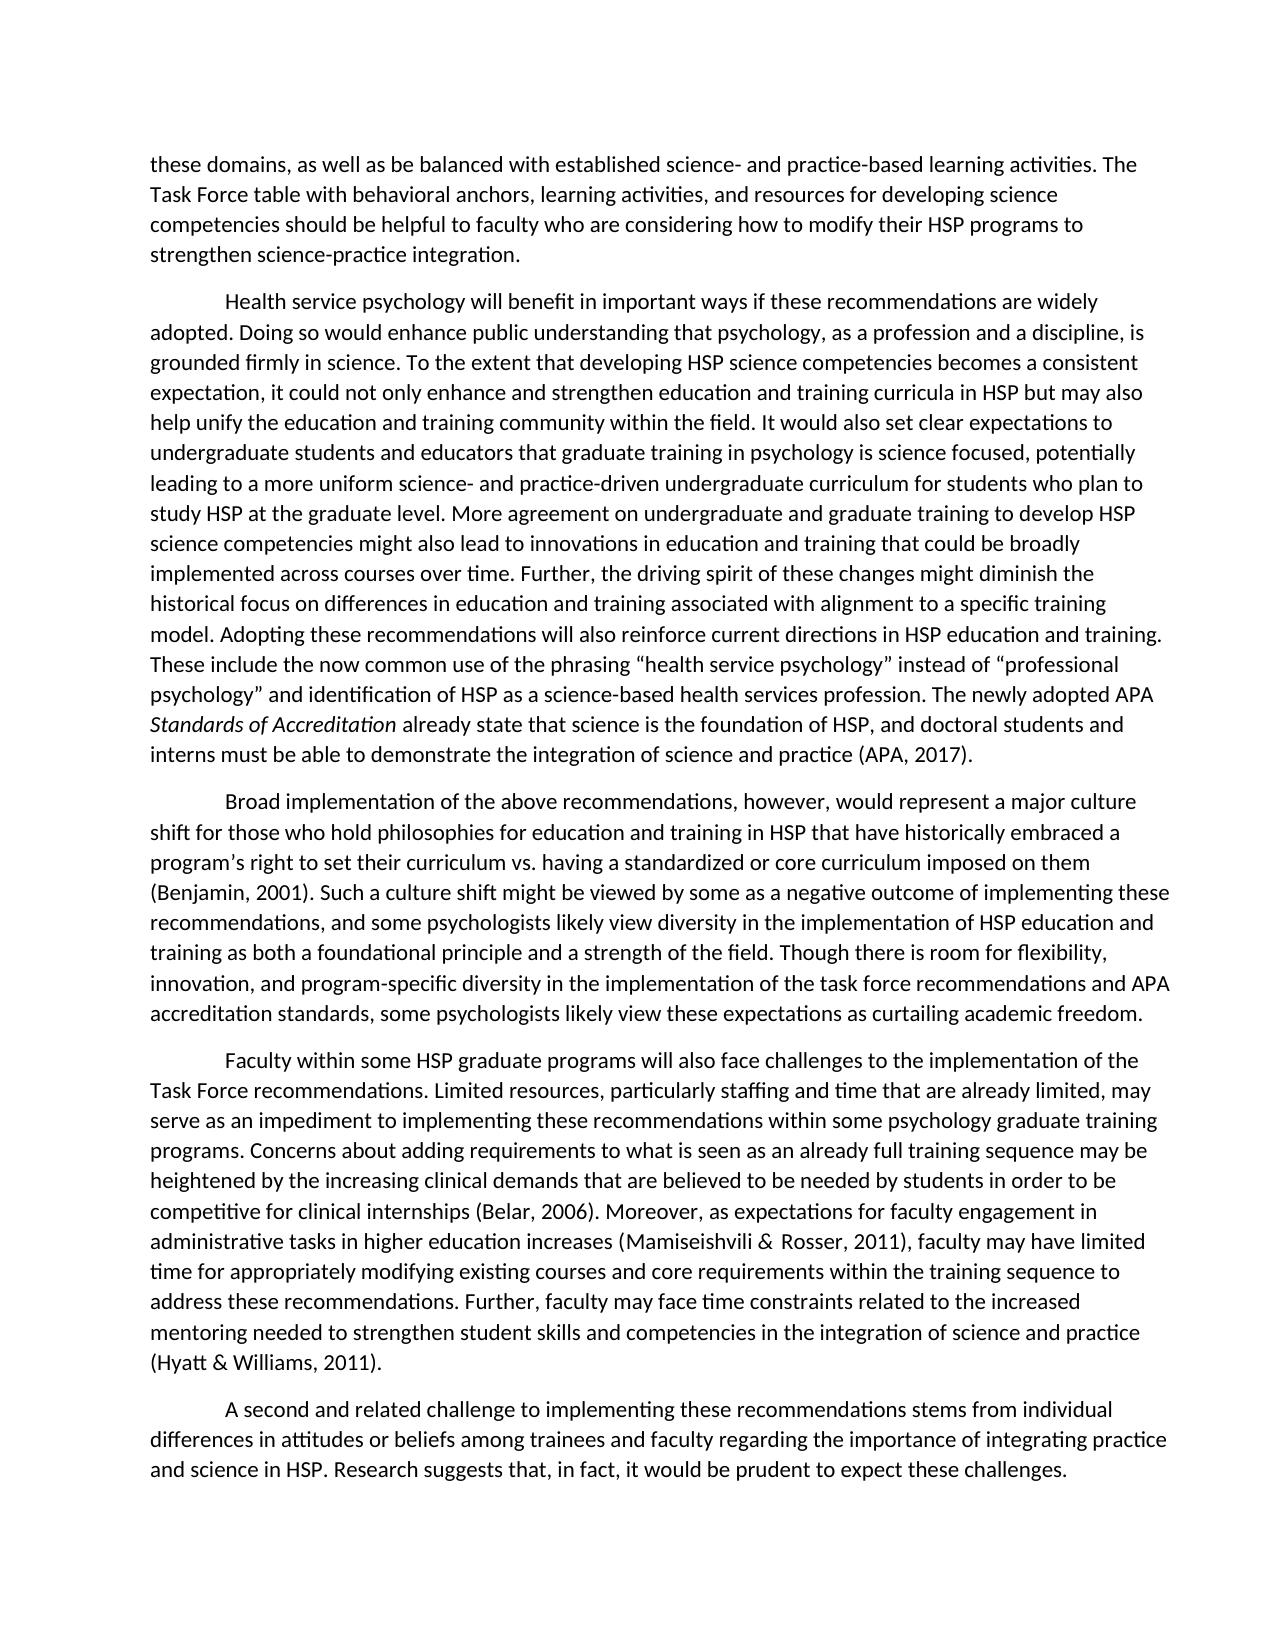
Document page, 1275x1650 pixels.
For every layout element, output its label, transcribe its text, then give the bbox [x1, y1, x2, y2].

text Broad implementation of the above recommendations, however, would represent a major culture shift for those who hold philosophies for education and training in HSP that have historically embraced a program’s right to set their curriculum vs. having a standardized or core curriculum imposed on them (Benjamin, 2001). Such a culture shift might be viewed by some as a negative outcome of implementing these recommendations, and some psychologists likely view diversity in the implementation of HSP education and training as both a foundational principle and a strength of the field. Though there is room for flexibility, innovation, and program-specific diversity in the implementation of the task force recommendations and APA accreditation standards, some psychologists likely view these expectations as curtailing academic freedom. [150, 787, 1172, 1027]
text Health service psychology will benefit in important ways if these recommendations are widely adopted. Doing so would enhance public understanding that psychology, as a profession and a discipline, is grounded firmly in science. To the extent that developing HSP science competencies becomes a consistent expectation, it could not only enhance and strengthen education and training curricula in HSP but may also help unify the education and training community within the field. It would also set clear expectations to undergraduate students and educators that graduate training in psychology is science focused, potentially leading to a more uniform science- and practice-driven undergraduate curriculum for students who plan to study HSP at the graduate level. More agreement on undergraduate and graduate training to develop HSP science competencies might also lead to innovations in education and training that could be broadly implemented across courses over time. Further, the driving spirit of these changes might diminish the historical focus on differences in education and training associated with alignment to a specific training model. Adopting these recommendations will also reinforce current directions in HSP education and training. These include the now common use of the phrasing “health service psychology” instead of “professional psychology” and identification of HSP as a science-based health services profession. The newly adopted APA Standards of Accreditation already state that science is the foundation of HSP, and doctoral students and interns must be able to demonstrate the integration of science and practice (APA, 2017). [150, 287, 1172, 769]
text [150, 1395, 1172, 1483]
text Faculty within some HSP graduate programs will also face challenges to the implementation of the Task Force recommendations. Limited resources, particularly staffing and time that are already limited, may serve as an impediment to implementing these recommendations within some psychology graduate training programs. Concerns about adding requirements to what is seen as an already full training sequence may be heightened by the increasing clinical demands that are believed to be needed by students in order to be competitive for clinical internships (Belar, 2006). Moreover, as expectations for faculty engagement in administrative tasks in higher education increases (Mamiseishvili & Rosser, 2011), faculty may have limited time for appropriately modifying existing courses and core requirements within the training sequence to address these recommendations. Further, faculty may face time constraints related to the increased mentoring needed to strengthen student skills and competencies in the integration of science and practice (Hyatt & Williams, 2011). [150, 1046, 1172, 1376]
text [150, 150, 1172, 269]
